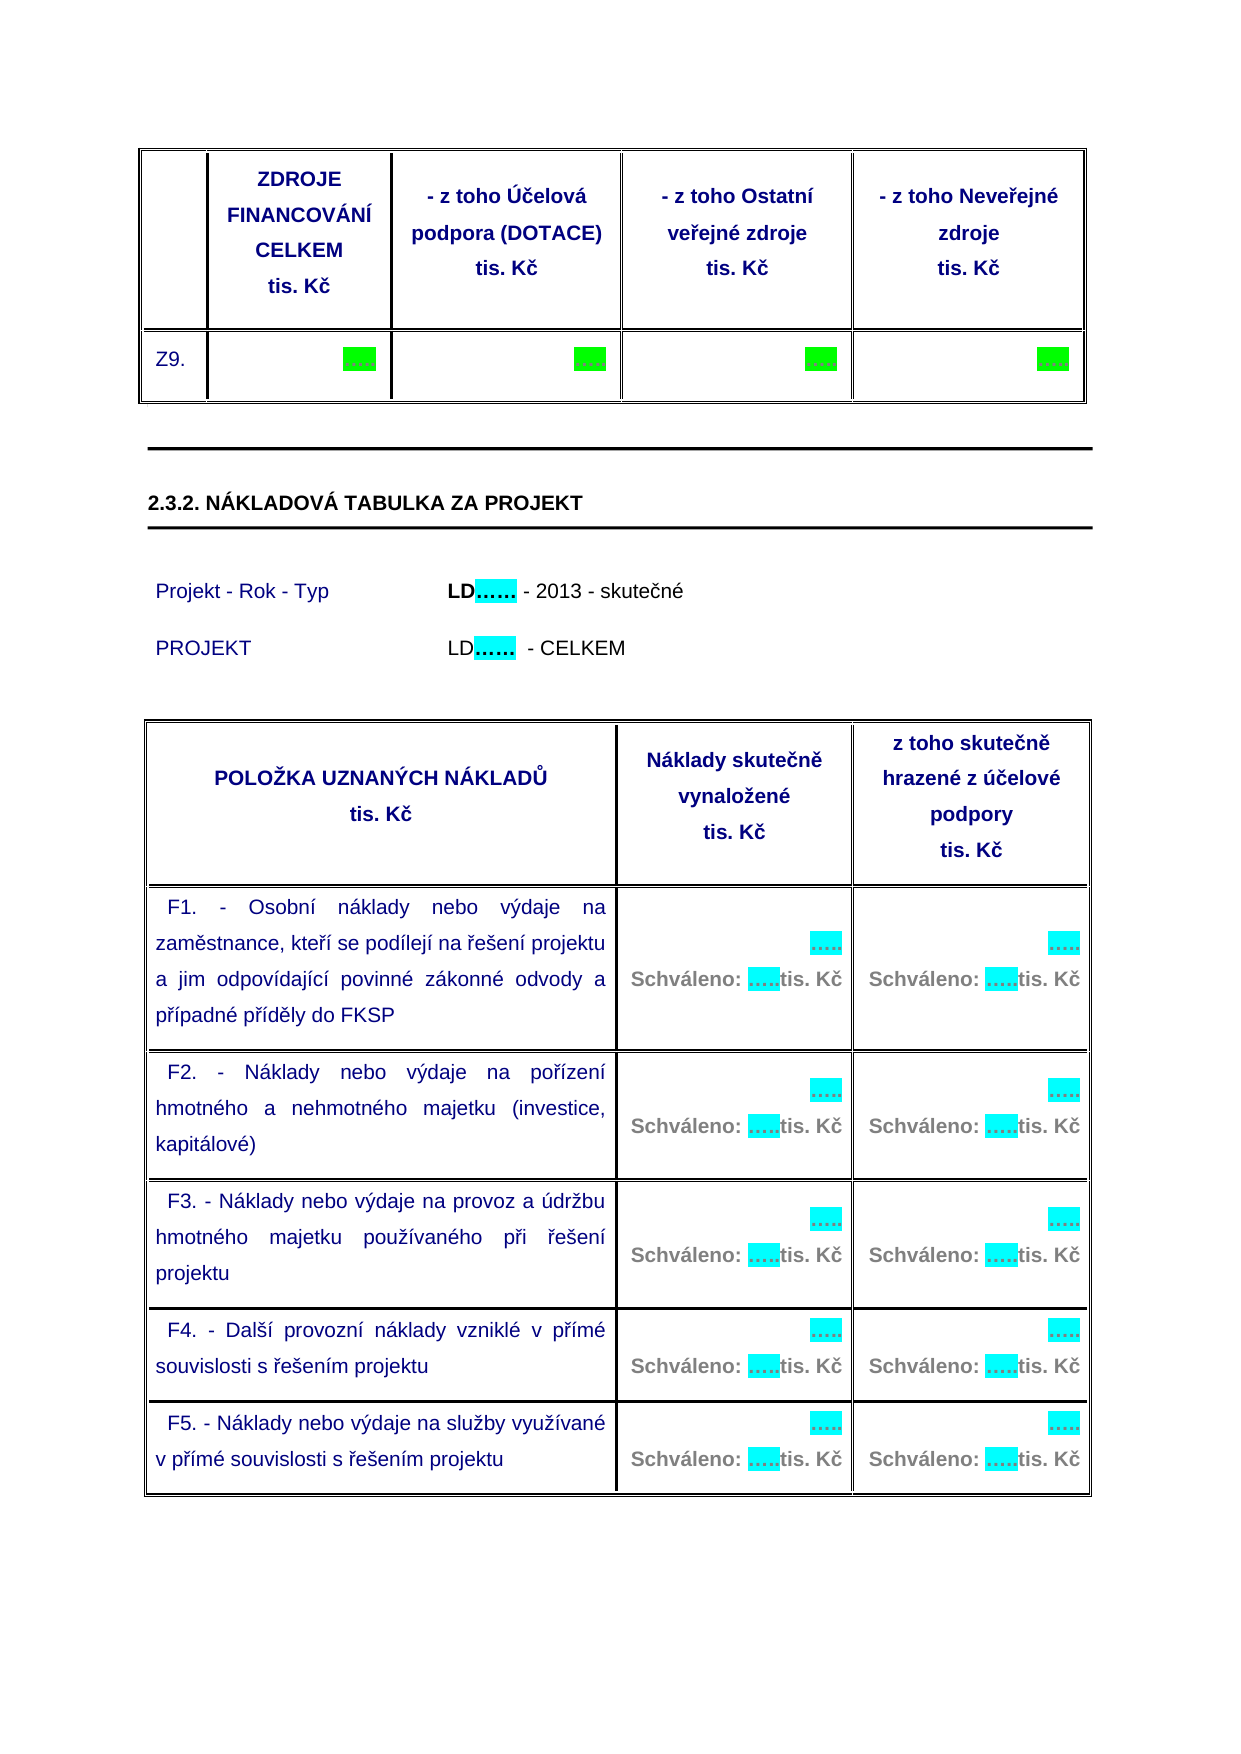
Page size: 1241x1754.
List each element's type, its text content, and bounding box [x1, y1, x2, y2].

table_cell ….. Schváleno: …..tis. Kč [618, 888, 851, 1049]
table_cell ….. Schváleno: …..tis. Kč [854, 1178, 1089, 1307]
table_header LD…… - 2013 - skutečné [430, 569, 1091, 626]
table_cell Z9. [142, 328, 207, 401]
table_header z toho skutečně hrazené z účelové podpory tis. Kč [853, 723, 1089, 884]
table_cell LD…… - CELKEM [430, 626, 1091, 683]
table_cell ….. Schváleno: …..tis. Kč [618, 1310, 851, 1400]
table_cell ….. Schváleno: …..tis. Kč [618, 1053, 851, 1178]
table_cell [616, 1403, 852, 1493]
table_header Náklady skutečně vynaložené tis. Kč [616, 723, 852, 884]
table_cell ….. Schváleno: …..tis. Kč [854, 884, 1089, 1049]
table_cell ….. [391, 332, 622, 401]
table_header POLOŽKA UZNANÝCH NÁKLADŮ tis. Kč [147, 723, 616, 884]
table_cell ….. Schváleno: …..tis. Kč [854, 1049, 1089, 1178]
table_cell ….. [622, 332, 853, 401]
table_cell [853, 1400, 1089, 1493]
table_cell ….. Schváleno: …..tis. Kč [854, 1307, 1089, 1400]
table_cell ….. Schváleno: …..tis. Kč [618, 1182, 851, 1307]
table_header - z toho Neveřejné zdroje tis. Kč [853, 151, 1083, 328]
table_cell F3. - Náklady nebo výdaje na provoz a údržbu hmotného majetku používaného při řešení projektu [147, 1178, 615, 1307]
table_cell ….. [853, 328, 1084, 401]
table_cell F1. - Osobní náklady nebo výdaje na zaměstnance, kteří se podílejí na řešení projektu a jim odpovídající povinné zákonné odvody a případné příděly do FKSP [147, 884, 615, 1049]
table_header [140, 149, 207, 328]
table_cell F4. - Další provozní náklady vzniklé v přímé souvislosti s řešením projektu [147, 1307, 615, 1400]
table_header - z toho Účelová podpora (DOTACE) tis. Kč [391, 151, 622, 328]
table_header ZDROJE FINANCOVÁNÍ CELKEM tis. Kč [207, 151, 391, 328]
table_header - z toho Ostatní veřejné zdroje tis. Kč [622, 151, 853, 328]
table_cell F2. - Náklady nebo výdaje na pořízení hmotného a nehmotného majetku (investice, kapitálové) [147, 1049, 615, 1178]
table_cell PROJEKT [146, 626, 430, 683]
table_cell F5. - Náklady nebo výdaje na služby využívané v přímé souvislosti s řešením projektu [147, 1400, 616, 1493]
table_cell ….. [207, 332, 391, 401]
text 2.3.2. NÁKLADOVÁ TABULKA ZA PROJEKT [148, 490, 1093, 514]
table_header Projekt - Rok - Typ [146, 569, 430, 626]
